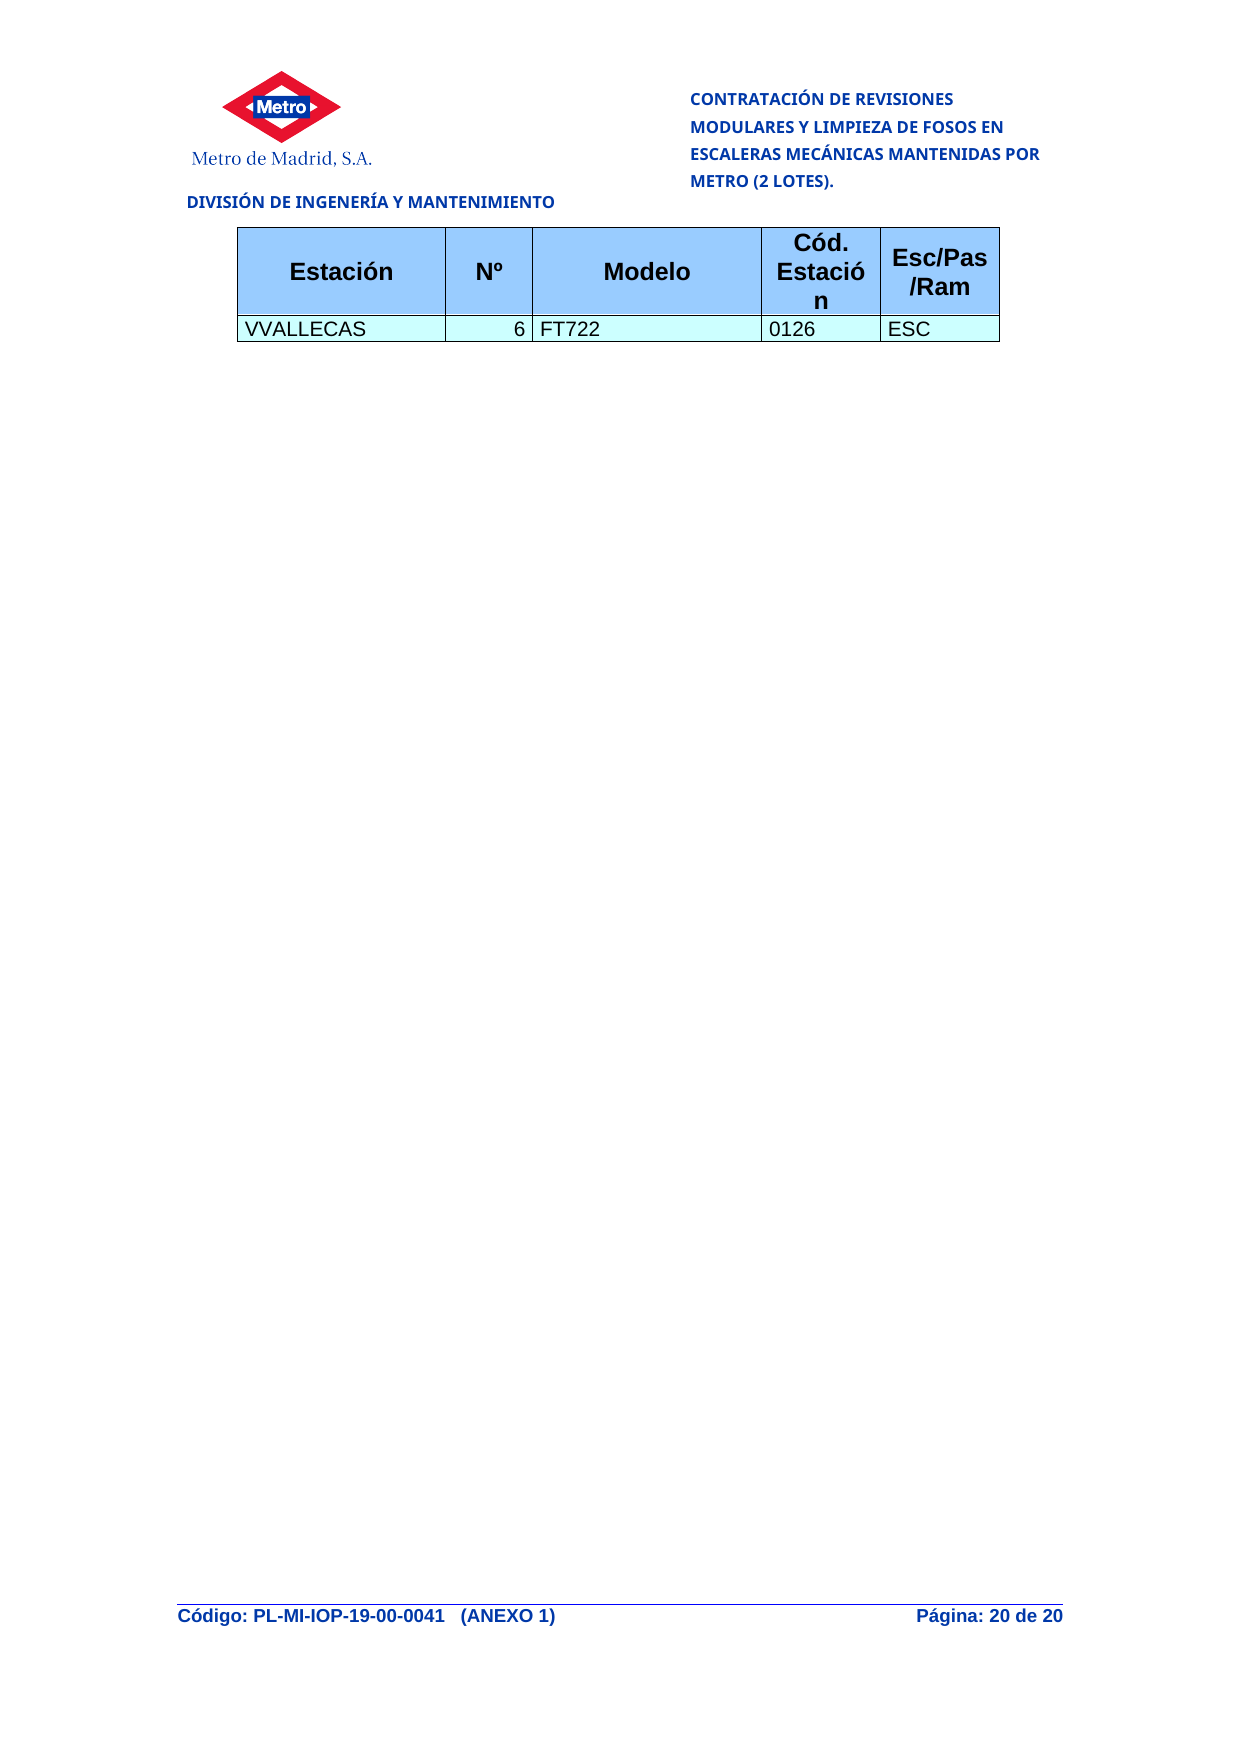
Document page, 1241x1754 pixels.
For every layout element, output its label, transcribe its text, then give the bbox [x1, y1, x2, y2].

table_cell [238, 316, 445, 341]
table_header Estación [238, 228, 445, 314]
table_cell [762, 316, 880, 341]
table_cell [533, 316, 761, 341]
table_header Cód. Estación [762, 228, 880, 314]
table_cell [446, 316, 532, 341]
table_header Nº [446, 228, 532, 314]
table_header Esc/Pas /Ram [881, 228, 999, 314]
picture [189, 68, 374, 169]
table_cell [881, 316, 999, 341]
table_header Modelo [533, 228, 761, 314]
